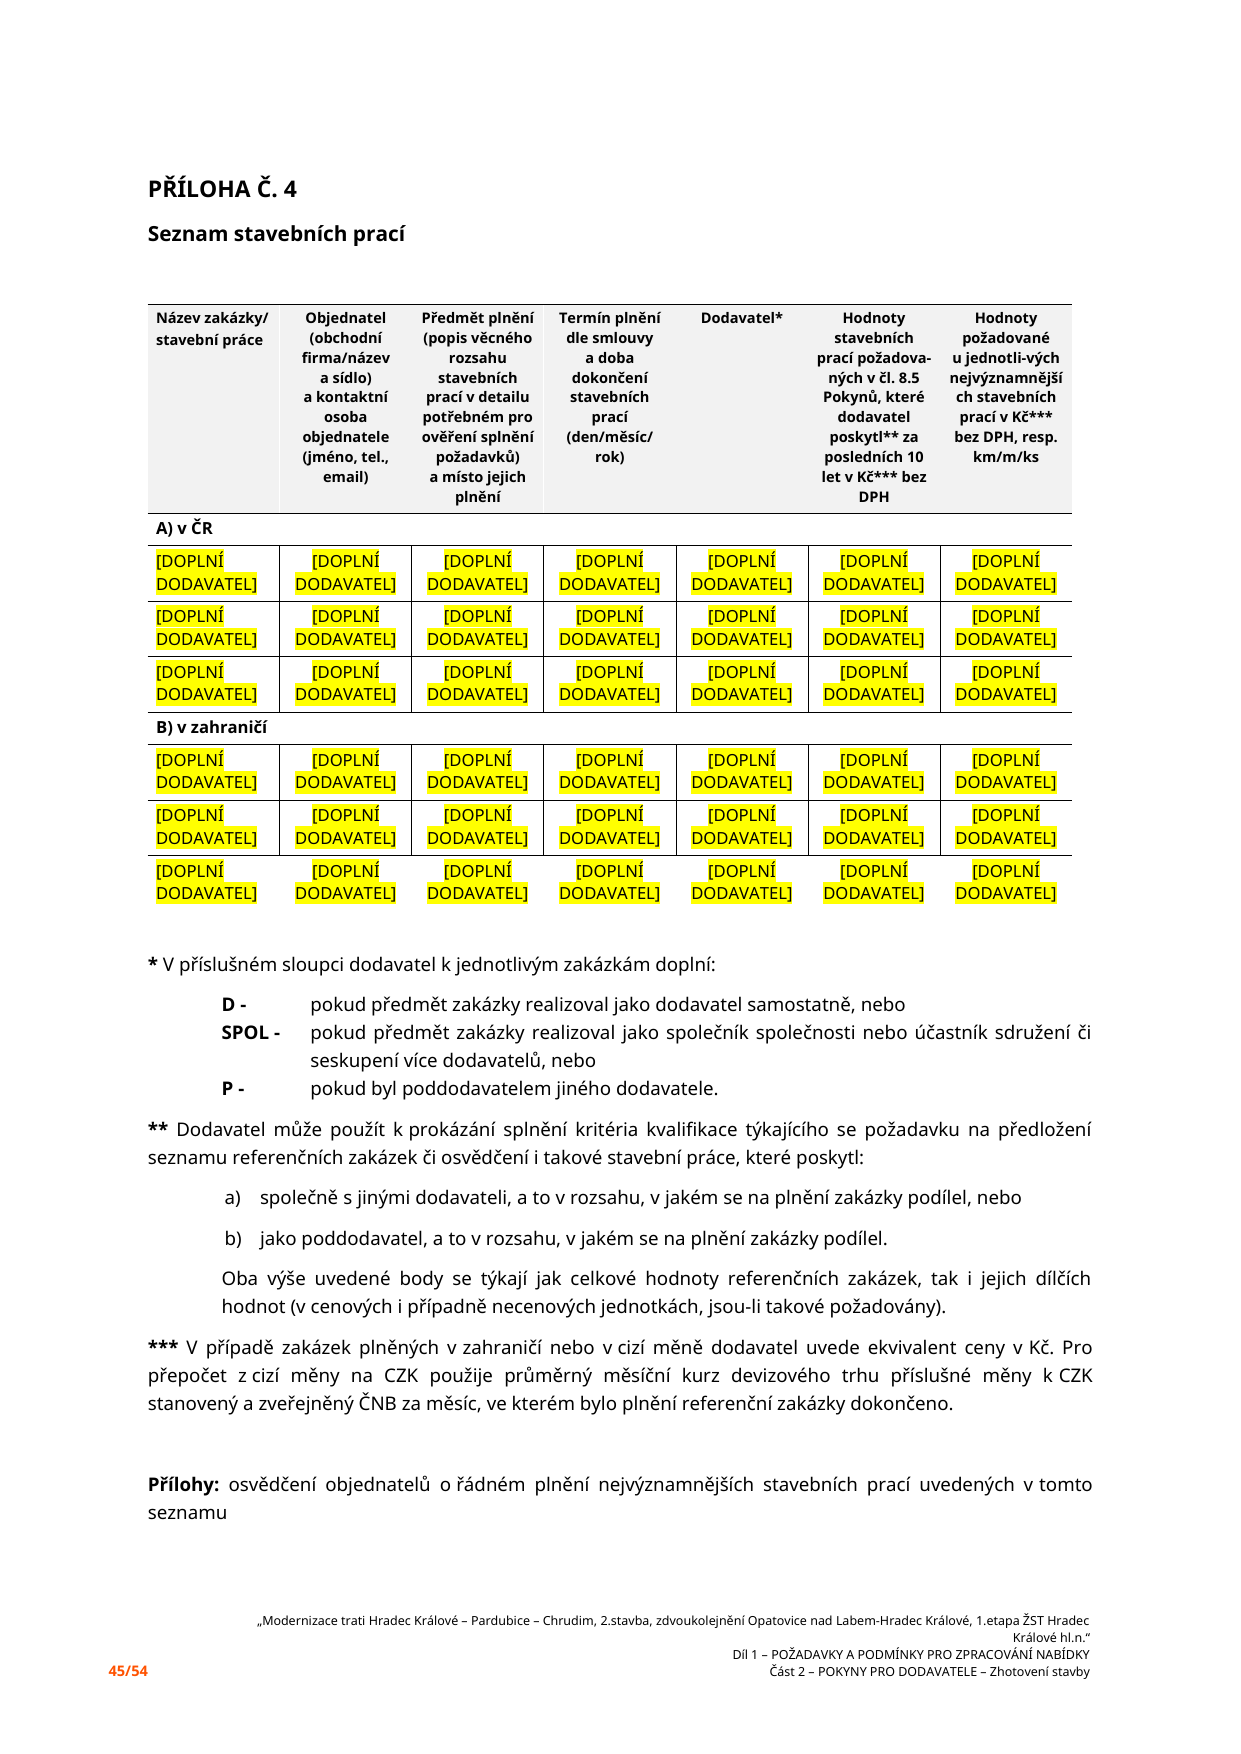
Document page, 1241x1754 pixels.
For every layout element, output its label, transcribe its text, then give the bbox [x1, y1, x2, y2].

table_cell [DOPLNÍ DODAVATEL] [148, 546, 279, 601]
text D - pokud předmět zakázky realizoval jako dodavatel samostatně, nebo [221, 992, 1093, 1017]
table_cell [DOPLNÍ DODAVATEL] [148, 856, 279, 911]
text Oba výše uvedené body se týkají jak celkové hodnoty referenčních zakázek, tak i jejich dílčích hodnot (v cenových i případně necenových jednotkách, jsou-li takové požadovány). [221, 1266, 1093, 1319]
table_cell [DOPLNÍ DODAVATEL] [148, 745, 279, 800]
table_header Předmět plnění (popis věcného rozsahu stavebních prací v detailu potřebném pro ověření splnění požadavků) a místo jejich plnění [412, 305, 543, 513]
table_cell [DOPLNÍ DODAVATEL] [544, 856, 676, 911]
table_cell [DOPLNÍ DODAVATEL] [677, 801, 808, 855]
table_cell [DOPLNÍ DODAVATEL] [148, 657, 279, 712]
table_cell [DOPLNÍ DODAVATEL] [280, 801, 411, 855]
table_cell [DOPLNÍ DODAVATEL] [808, 856, 940, 911]
text Příloha č. 4 [148, 172, 1093, 204]
table_cell [DOPLNÍ DODAVATEL] [676, 856, 808, 911]
table_cell [DOPLNÍ DODAVATEL] [677, 602, 808, 656]
table_cell [DOPLNÍ DODAVATEL] [280, 546, 411, 601]
table_cell A) v ČR [148, 514, 1072, 545]
table_cell [DOPLNÍ DODAVATEL] [412, 546, 543, 601]
text SPOL - pokud předmět zakázky realizoval jako společník společnosti nebo účastník sdružení či seskupení více dodavatelů, nebo [221, 1019, 1093, 1073]
table_cell [DOPLNÍ DODAVATEL] [412, 657, 543, 712]
table_cell [DOPLNÍ DODAVATEL] [148, 602, 279, 656]
text * V příslušném sloupci dodavatel k jednotlivým zakázkám doplní: [148, 951, 1093, 977]
table_cell [DOPLNÍ DODAVATEL] [280, 602, 411, 656]
table_header Hodnoty stavebních prací požadova- ných v čl. 8.5 Pokynů, které dodavatel poskytl** za posledních 10 let v Kč*** bez DPH [808, 305, 940, 513]
table_cell B) v zahraničí [148, 713, 1072, 744]
table_cell [DOPLNÍ DODAVATEL] [148, 801, 279, 855]
table_header Dodavatel* [676, 305, 808, 513]
table_cell [DOPLNÍ DODAVATEL] [544, 546, 676, 601]
table_cell [DOPLNÍ DODAVATEL] [280, 657, 411, 712]
table_header Objednatel (obchodní firma/název a sídlo) a kontaktní osoba objednatele (jméno, tel., email) [280, 305, 412, 513]
table_cell [DOPLNÍ DODAVATEL] [412, 602, 543, 656]
table_cell [DOPLNÍ DODAVATEL] [677, 745, 808, 800]
text Seznam stavebních prací [148, 219, 1093, 248]
table_cell [DOPLNÍ DODAVATEL] [941, 657, 1072, 712]
table_cell [DOPLNÍ DODAVATEL] [809, 745, 940, 800]
table_cell [DOPLNÍ DODAVATEL] [544, 602, 676, 656]
table_cell [DOPLNÍ DODAVATEL] [809, 657, 940, 712]
table_cell [DOPLNÍ DODAVATEL] [280, 856, 412, 911]
table_cell [DOPLNÍ DODAVATEL] [809, 602, 940, 656]
table_cell [DOPLNÍ DODAVATEL] [544, 745, 676, 800]
table_cell [DOPLNÍ DODAVATEL] [941, 602, 1072, 656]
table_cell [DOPLNÍ DODAVATEL] [544, 801, 676, 855]
table_cell [DOPLNÍ DODAVATEL] [809, 801, 940, 855]
table_cell [DOPLNÍ DODAVATEL] [412, 745, 543, 800]
table_cell [DOPLNÍ DODAVATEL] [412, 801, 543, 855]
table_cell [DOPLNÍ DODAVATEL] [941, 546, 1072, 601]
table_cell [DOPLNÍ DODAVATEL] [677, 546, 808, 601]
table_cell [DOPLNÍ DODAVATEL] [941, 801, 1072, 855]
table_header Termín plnění dle smlouvy a doba dokončení stavebních prací (den/měsíc/ rok) [544, 305, 676, 513]
text *** V případě zakázek plněných v zahraničí nebo v cizí měně dodavatel uvede ekvivalent ceny v Kč. Pro přepočet z cizí měny na CZK použije průměrný měsíční kurz devizového trhu příslušné měny k CZK stanovený a zveřejněný ČNB za měsíc, ve kterém bylo plnění referenční zakázky dokončeno. [148, 1334, 1093, 1416]
text P - pokud byl poddodavatelem jiného dodavatele. [221, 1076, 1093, 1101]
table_cell [DOPLNÍ DODAVATEL] [677, 657, 808, 712]
table_cell [DOPLNÍ DODAVATEL] [809, 546, 940, 601]
table_header Hodnoty požadované u jednotli-vých nejvýznamnějších stavebních prací v Kč*** bez DPH, resp. km/m/ks [940, 305, 1072, 513]
text Přílohy: osvědčení objednatelů o řádném plnění nejvýznamnějších stavebních prací uvedených v tomto seznamu [148, 1471, 1093, 1525]
table_cell [DOPLNÍ DODAVATEL] [544, 657, 676, 712]
table_cell [DOPLNÍ DODAVATEL] [412, 856, 543, 911]
table_cell [DOPLNÍ DODAVATEL] [941, 745, 1072, 800]
text jako poddodavatel, a to v rozsahu, v jakém se na plnění zakázky podílel. [224, 1225, 1093, 1251]
table_cell [DOPLNÍ DODAVATEL] [940, 856, 1072, 911]
table_header Název zakázky/ stavební práce [148, 305, 279, 513]
text ** Dodavatel může použít k prokázání splnění kritéria kvalifikace týkajícího se požadavku na předložení seznamu referenčních zakázek či osvědčení i takové stavební práce, které poskytl: [148, 1116, 1093, 1170]
table_cell [DOPLNÍ DODAVATEL] [280, 745, 411, 800]
list společně s jinými dodavateli, a to v rozsahu, v jakém se na plnění zakázky podílel, nebo [224, 1185, 1093, 1210]
